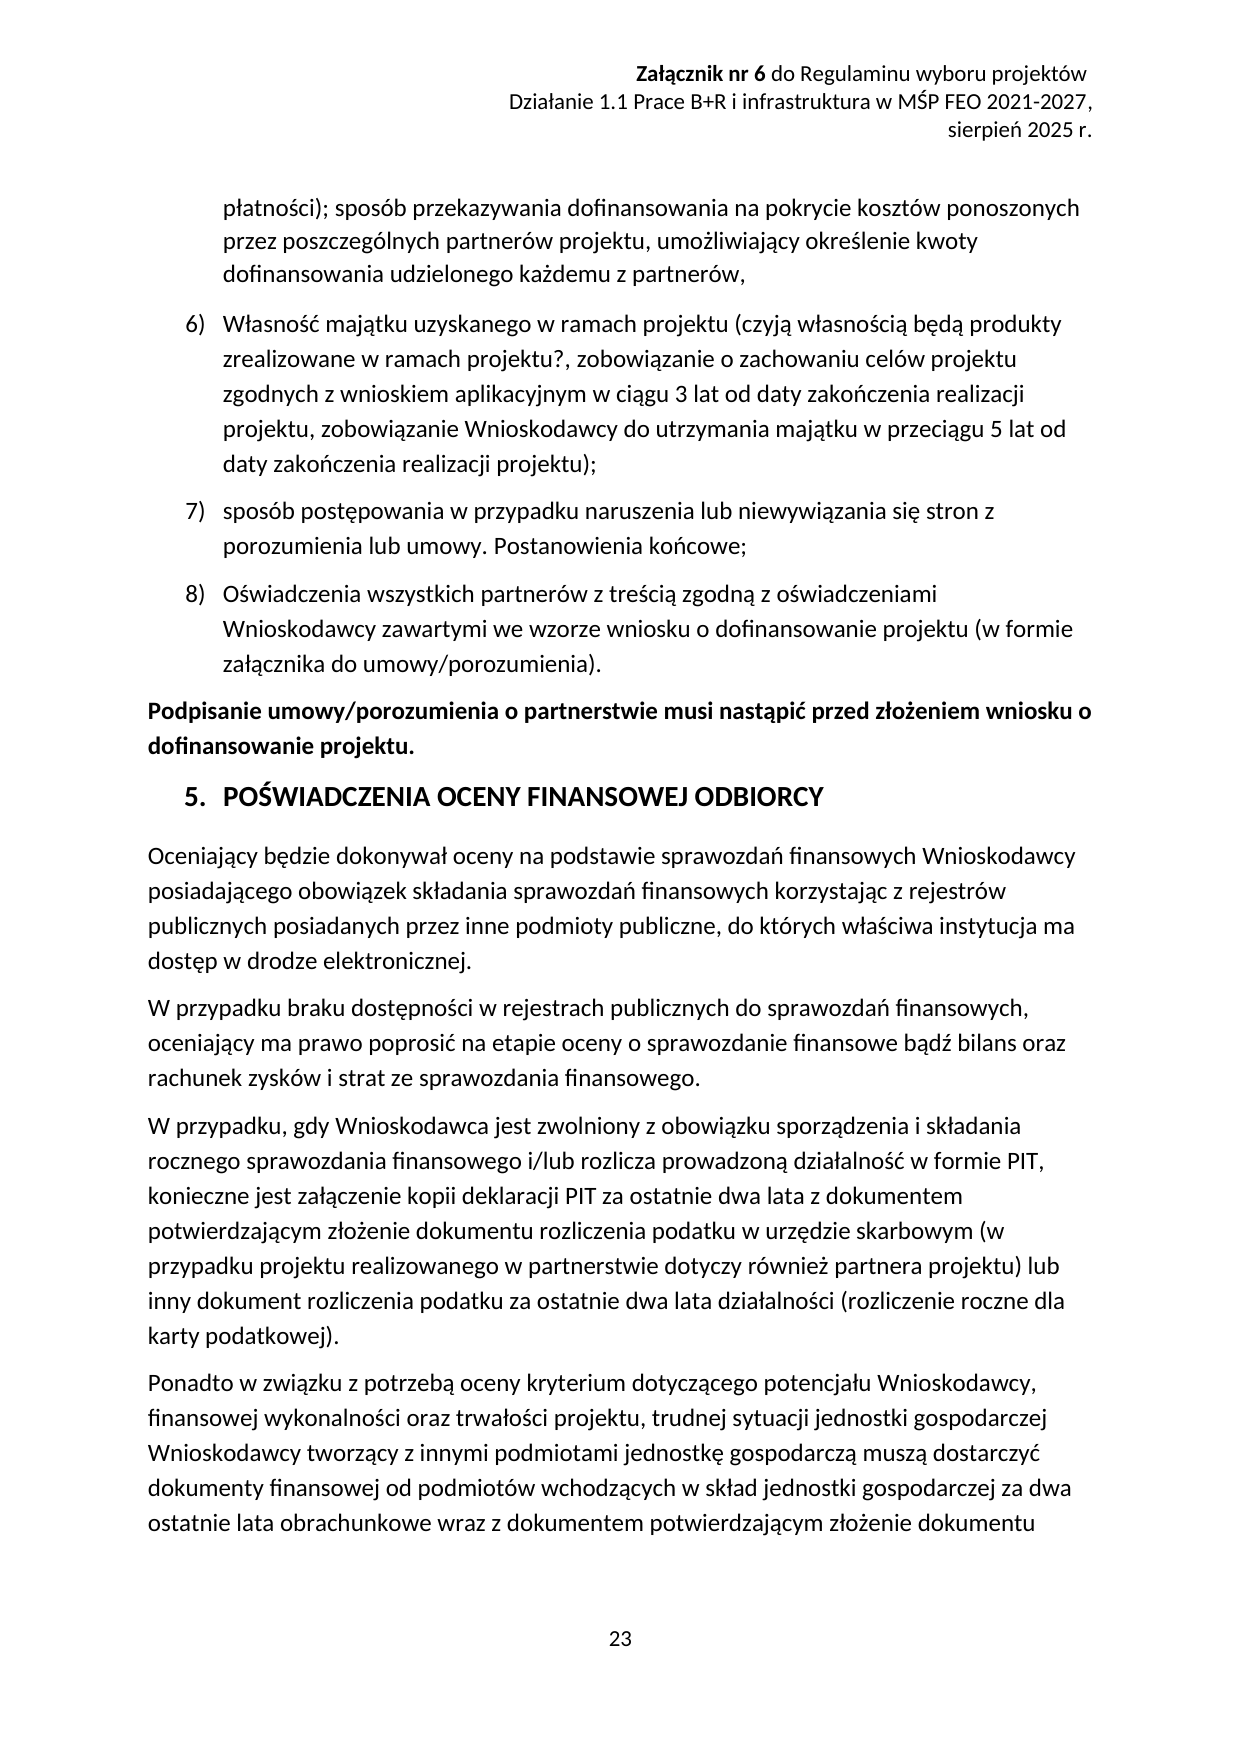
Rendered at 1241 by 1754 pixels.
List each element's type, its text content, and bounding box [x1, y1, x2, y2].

text Oceniający będzie dokonywał oceny na podstawie sprawozdań finansowych Wnioskodawcy posiadającego obowiązek składania sprawozdań finansowych korzystając z rejestrów publicznych posiadanych przez inne podmioty publiczne, do których właściwa instytucja ma dostęp w drodze elektronicznej. [148, 840, 1093, 975]
text Podpisanie umowy/porozumienia o partnerstwie musi nastąpić przed złożeniem wniosku o dofinansowanie projektu. [148, 696, 1093, 761]
list sposób postępowania w przypadku naruszenia lub niewywiązania się stron z porozumienia lub umowy. Postanowienia końcowe; [185, 496, 1093, 561]
text W przypadku braku dostępności w rejestrach publicznych do sprawozdań finansowych, oceniający ma prawo poprosić na etapie oceny o sprawozdanie finansowe bądź bilans oraz rachunek zysków i strat ze sprawozdania finansowego. [148, 992, 1093, 1093]
text W przypadku, gdy Wnioskodawca jest zwolniony z obowiązku sporządzenia i składania rocznego sprawozdania finansowego i/lub rozlicza prowadzoną działalność w formie PIT, konieczne jest załączenie kopii deklaracji PIT za ostatnie dwa lata z dokumentem potwierdzającym złożenie dokumentu rozliczenia podatku w urzędzie skarbowym (w przypadku projektu realizowanego w partnerstwie dotyczy również partnera projektu) lub inny dokument rozliczenia podatku za ostatnie dwa lata działalności (rozliczenie roczne dla karty podatkowej). [148, 1110, 1093, 1350]
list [185, 193, 1093, 289]
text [148, 1367, 1093, 1538]
subtitle POŚWIADCZENIA OCENY FINANSOWEJ ODBIORCY [184, 778, 1093, 814]
list Własność majątku uzyskanego w ramach projektu (czyją własnością będą produkty zrealizowane w ramach projektu?, zobowiązanie o zachowaniu celów projektu zgodnych z wnioskiem aplikacyjnym w ciągu 3 lat od daty zakończenia realizacji projektu, zobowiązanie Wnioskodawcy do utrzymania majątku w przeciągu 5 lat od daty zakończenia realizacji projektu); [185, 308, 1093, 478]
list Oświadczenia wszystkich partnerów z treścią zgodną z oświadczeniami Wnioskodawcy zawartymi we wzorze wniosku o dofinansowanie projektu (w formie załącznika do umowy/porozumienia). [185, 578, 1093, 678]
